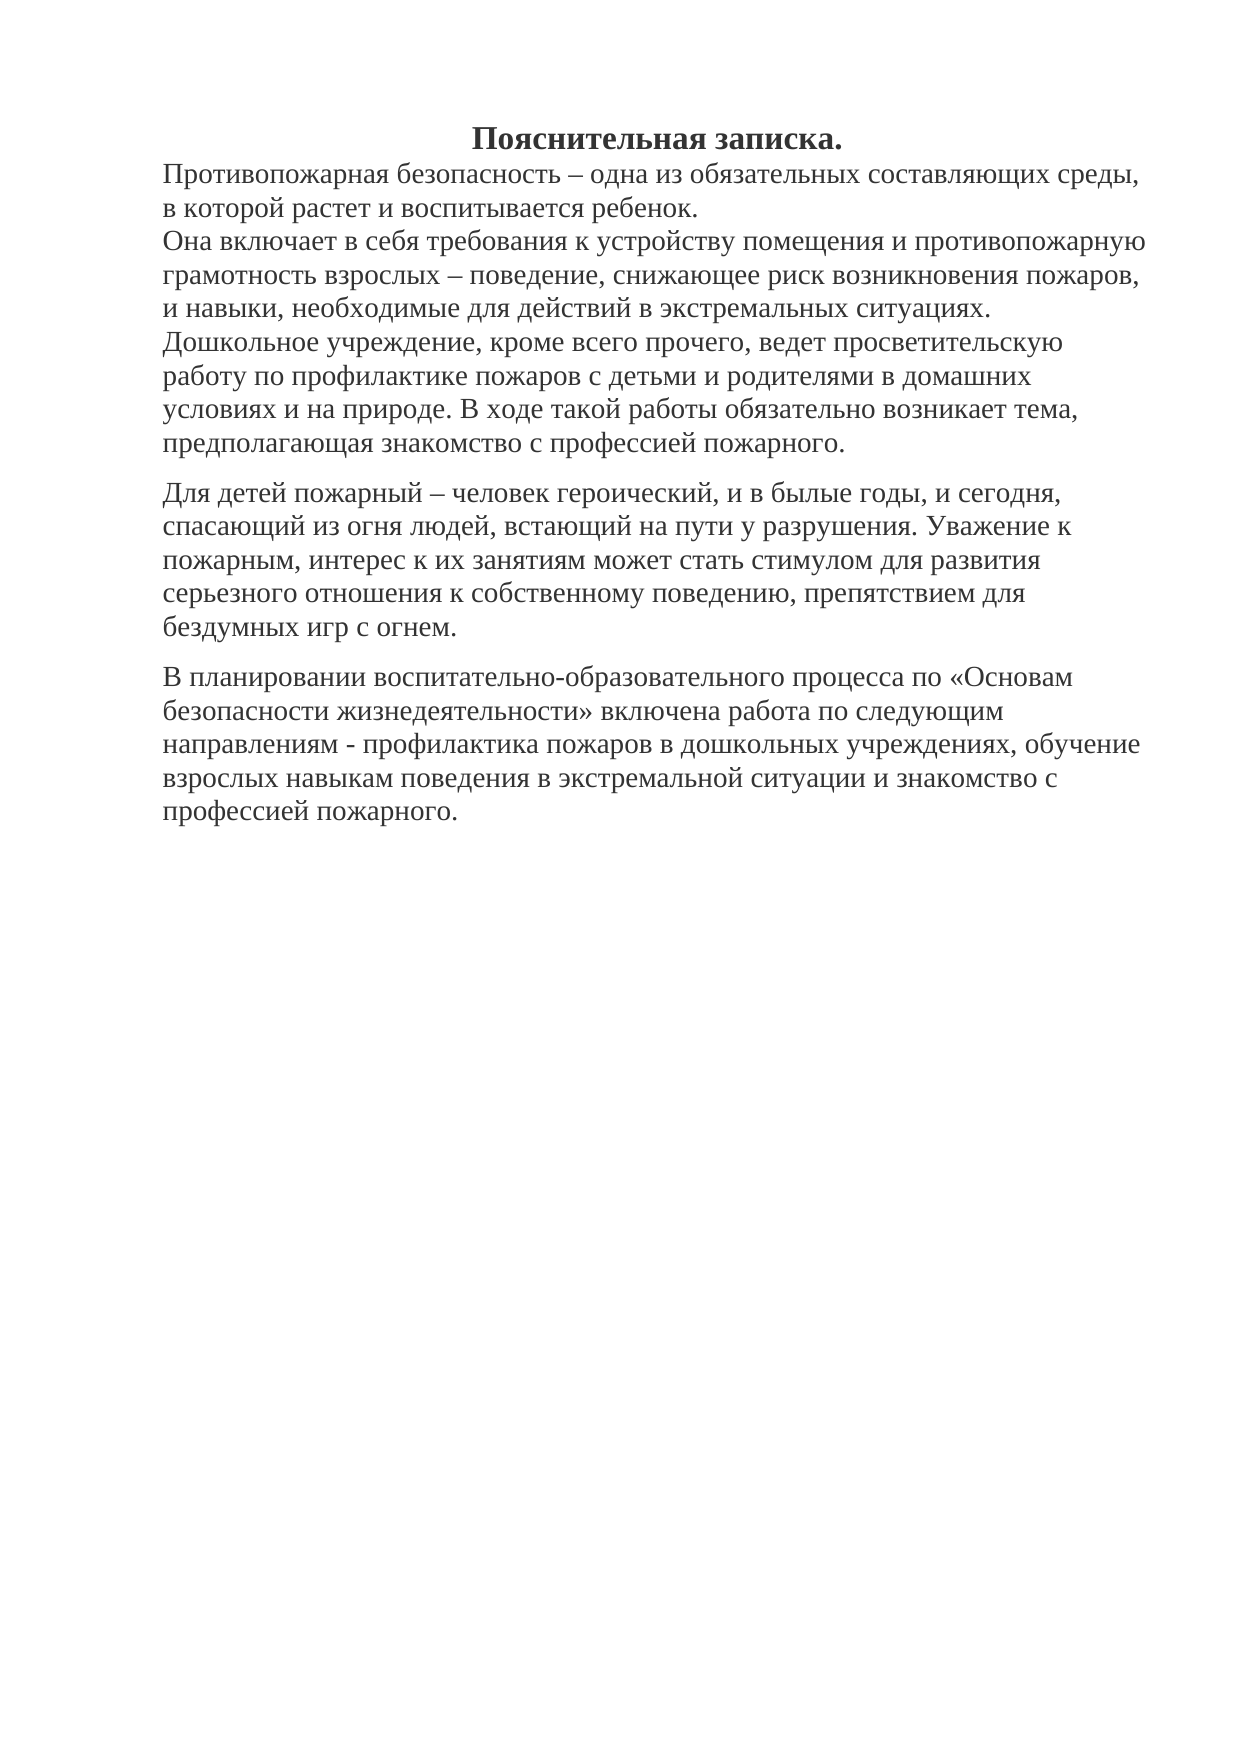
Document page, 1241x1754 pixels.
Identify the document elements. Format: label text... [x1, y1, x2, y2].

text Для детей пожарный – человек героический, и в былые годы, и сегодня, спасающий из огня людей, встающий на пути у разрушения. Уважение к пожарным, интерес к их занятиям может стать стимулом для развития серьезного отношения к собственному поведению, препятствием для бездумных игр с огнем. [162, 475, 1152, 643]
text Противопожарная безопасность – одна из обязательных составляющих среды, в которой растет и воспитывается ребенок. Она включает в себя требования к устройству помещения и противопожарную грамотность взрослых – поведение, снижающее риск возникновения пожаров, и навыки, необходимые для действий в экстремальных ситуациях. [162, 156, 1152, 324]
text В планировании воспитательно-образовательного процесса по «Основам безопасности жизнедеятельности» включена работа по следующим направлениям - профилактика пожаров в дошкольных учреждениях, обучение взрослых навыкам поведения в экстремальной ситуации и знакомство с профессией пожарного. [162, 659, 1152, 827]
text Дошкольное учреждение, кроме всего прочего, ведет просветительскую работу по профилактике пожаров с детьми и родителями в домашних условиях и на природе. В ходе такой работы обязательно возникает тема, предполагающая знакомство с профессией пожарного. [162, 324, 1152, 458]
text Пояснительная записка. [162, 118, 1152, 156]
